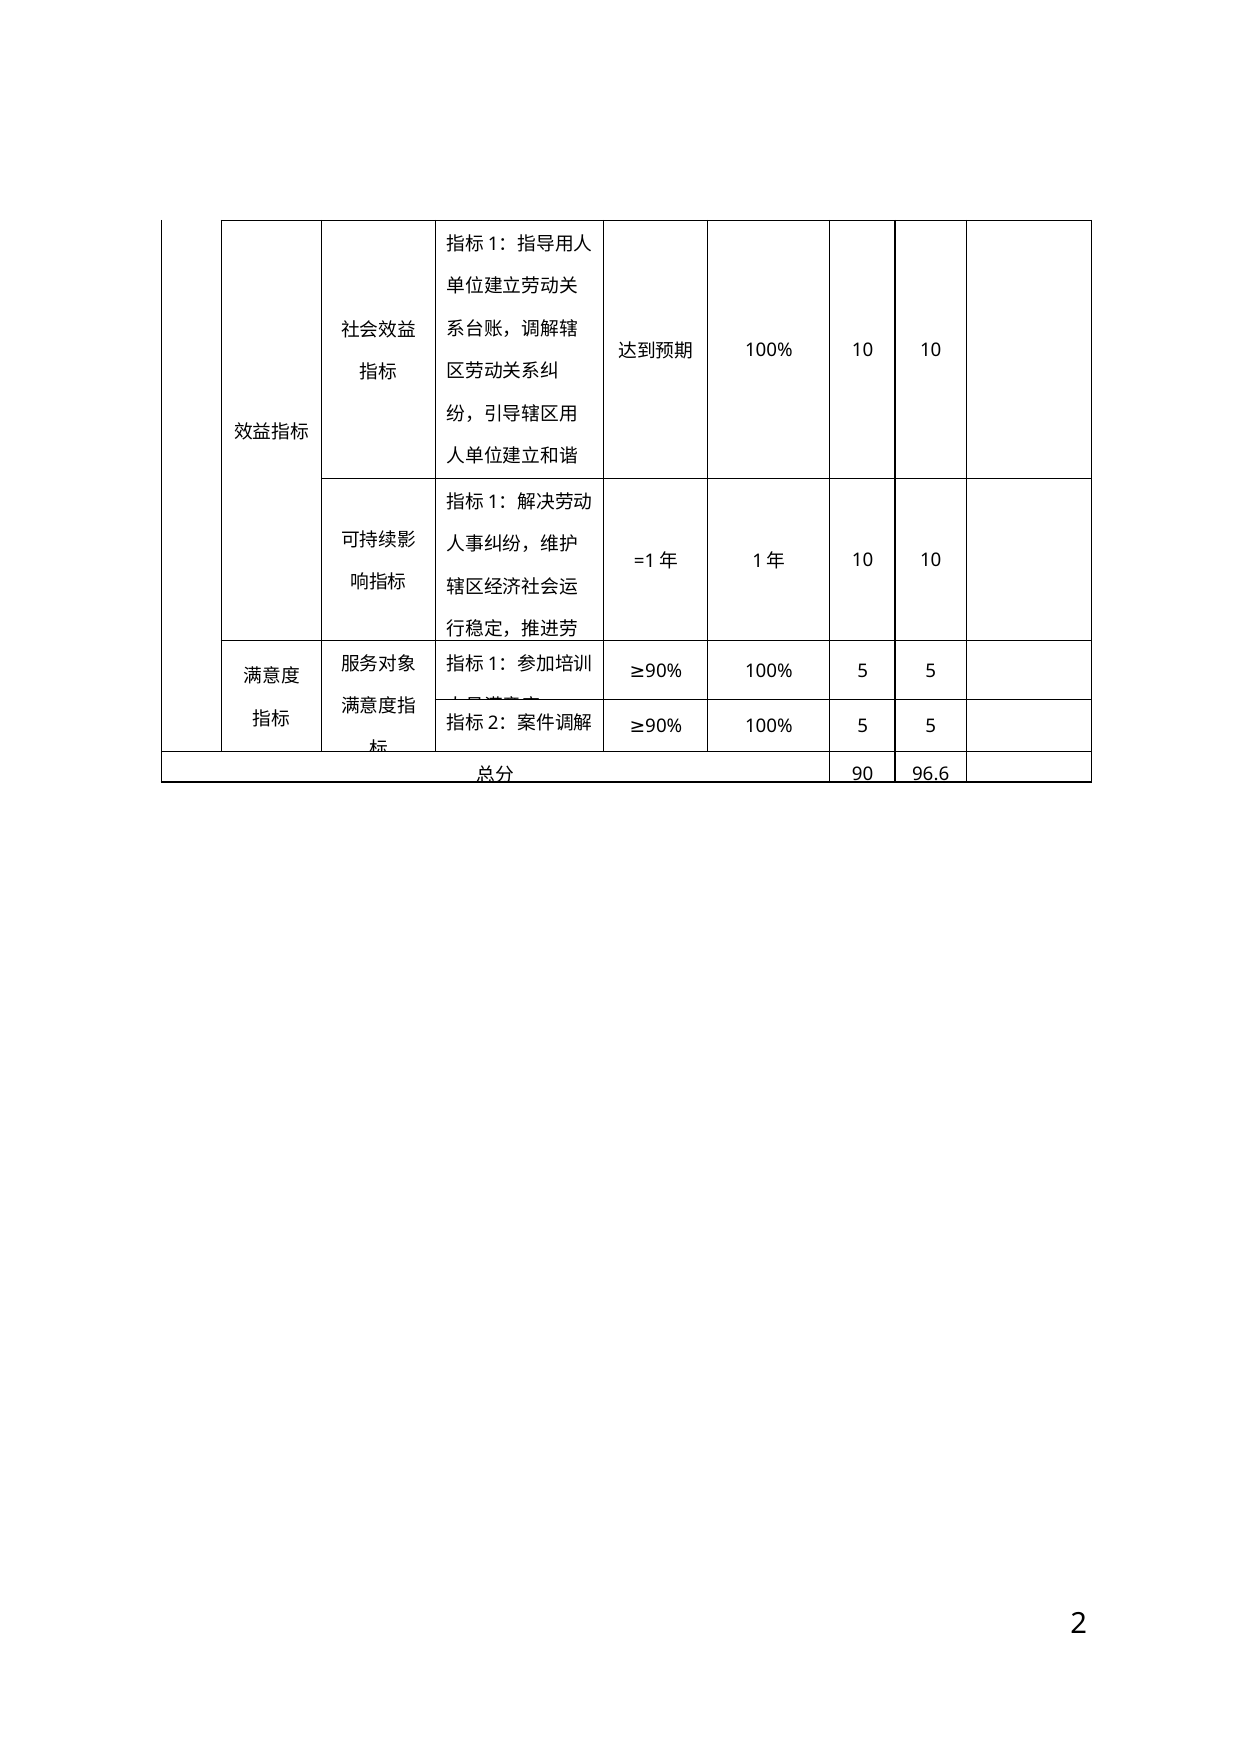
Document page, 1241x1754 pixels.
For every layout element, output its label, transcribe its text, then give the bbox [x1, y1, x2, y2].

table_cell 100% [708, 641, 829, 699]
table_cell 总分 [162, 752, 829, 781]
table_cell 可持续影响指标 [322, 479, 435, 640]
table_cell 10 [830, 221, 894, 478]
table_cell 10 [896, 221, 966, 478]
table_cell 1年 [708, 479, 829, 640]
table_cell =1年 [604, 479, 707, 640]
table_cell 效益指标 [222, 221, 321, 640]
table_cell 96.6 [896, 752, 966, 781]
table_cell [967, 752, 1091, 781]
table_cell 90 [830, 752, 894, 781]
table_cell 指标1：解决劳动人事纠纷，维护辖区经济社会运行稳定，推进劳动和社区保障法律知晓率。 [436, 479, 603, 640]
table_cell 10 [896, 479, 966, 640]
table_cell ≥90% [604, 700, 707, 751]
table_cell 5 [896, 700, 966, 751]
table_cell [967, 221, 1091, 478]
table_cell 10 [830, 479, 894, 640]
table_cell ≥90% [604, 641, 707, 699]
table_cell 社会效益 指标 [322, 221, 435, 478]
table_cell 5 [896, 641, 966, 699]
table_cell [967, 700, 1091, 751]
table_cell [967, 479, 1091, 640]
table_cell 服务对象满意度指标 [322, 641, 435, 751]
table_cell 指标1：参加培训人员满意度 [436, 641, 603, 699]
table_cell [967, 641, 1091, 699]
table_cell 5 [830, 641, 894, 699]
table_cell 指标2：案件调解人员满意度 [436, 700, 603, 751]
table_cell 指标1：指导用人单位建立劳动关系台账，调解辖区劳动关系纠纷，引导辖区用人单位建立和谐劳动关系，实现地区工资无拖欠，促进地区经济发展，维护社会和谐稳定 [436, 221, 603, 478]
table_cell 100% [708, 700, 829, 751]
table_cell 5 [830, 700, 894, 751]
table_cell 100% [708, 221, 829, 478]
table_cell 满意度 指标 [222, 641, 321, 751]
table_cell 达到预期 [604, 221, 707, 478]
